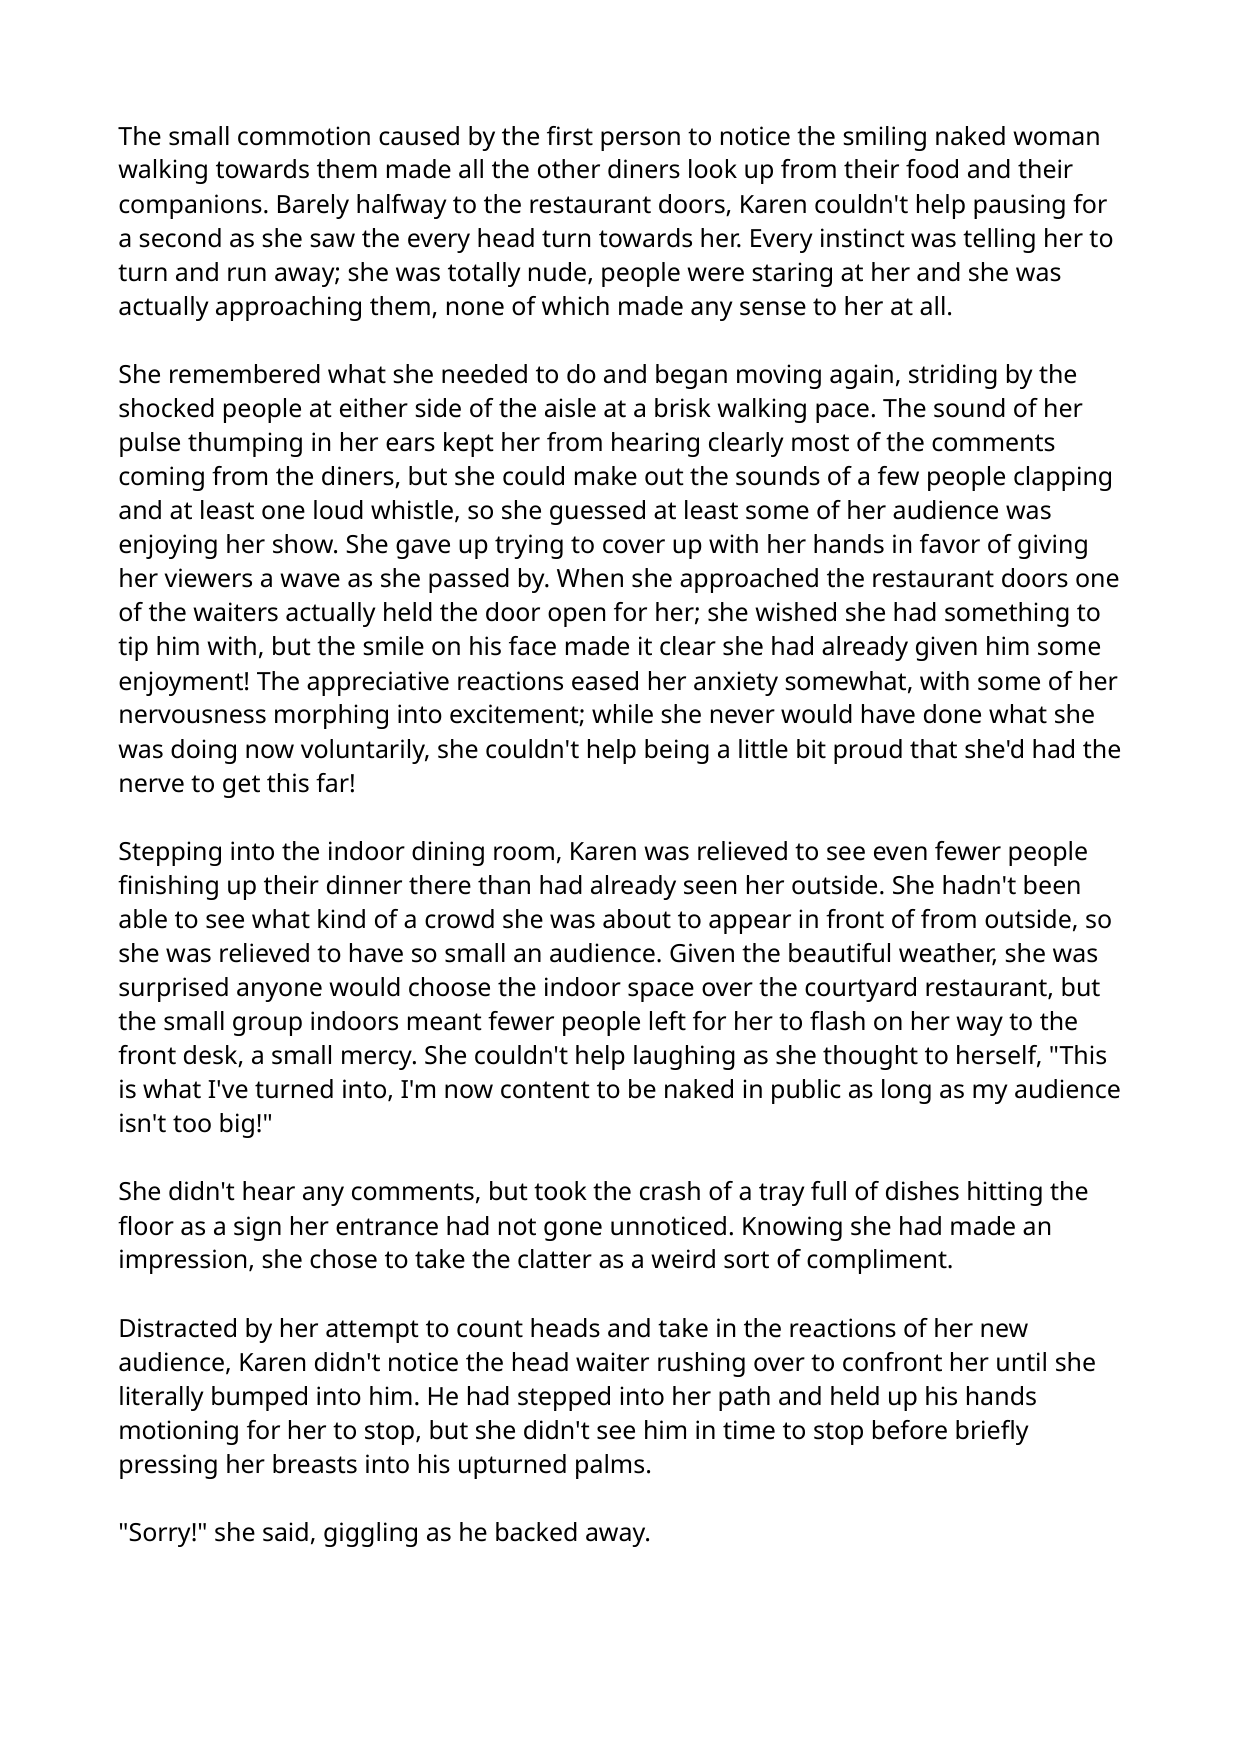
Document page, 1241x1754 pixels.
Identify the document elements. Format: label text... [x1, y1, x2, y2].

text She didn't hear any comments, but took the crash of a tray full of dishes hitting the floor as a sign her entrance had not gone unnoticed. Knowing she had made an impression, she chose to take the clatter as a weird sort of compliment. [118, 1174, 1122, 1276]
text "Sorry!" she said, giggling as he backed away. [118, 1515, 1122, 1549]
text Stepping into the indoor dining room, Karen was relieved to see even fewer people finishing up their dinner there than had already seen her outside. She hadn't been able to see what kind of a crowd she was about to appear in front of from outside, so she was relieved to have so small an audience. Given the beautiful weather, she was surprised anyone would choose the indoor space over the courtyard restaurant, but the small group indoors meant fewer people left for her to flash on her way to the front desk, a small mercy. She couldn't help laughing as she thought to herself, "This is what I've turned into, I'm now content to be naked in public as long as my audience isn't too big!" [118, 833, 1122, 1140]
text The small commotion caused by the first person to notice the smiling naked woman walking towards them made all the other diners look up from their food and their companions. Barely halfway to the restaurant doors, Karen couldn't help pausing for a second as she saw the every head turn towards her. Every instinct was telling her to turn and run away; she was totally nude, people were staring at her and she was actually approaching them, none of which made any sense to her at all. [118, 118, 1122, 322]
text She remembered what she needed to do and began moving again, striding by the shocked people at either side of the aisle at a brisk walking pace. The sound of her pulse thumping in her ears kept her from hearing clearly most of the comments coming from the diners, but she could make out the sounds of a few people clapping and at least one loud whistle, so she guessed at least some of her audience was enjoying her show. She gave up trying to cover up with her hands in favor of giving her viewers a wave as she passed by. When she approached the restaurant doors one of the waiters actually held the door open for her; she wished she had something to tip him with, but the smile on his face made it clear she had already given him some enjoyment! The appreciative reactions eased her anxiety somewhat, with some of her nervousness morphing into excitement; while she never would have done what she was doing now voluntarily, she couldn't help being a little bit proud that she'd had the nerve to get this far! [118, 357, 1122, 799]
text Distracted by her attempt to count heads and take in the reactions of her new audience, Karen didn't notice the head waiter rushing over to confront her until she literally bumped into him. He had stepped into her path and held up his hands motioning for her to stop, but she didn't see him in time to stop before briefly pressing her breasts into his upturned palms. [118, 1310, 1122, 1481]
